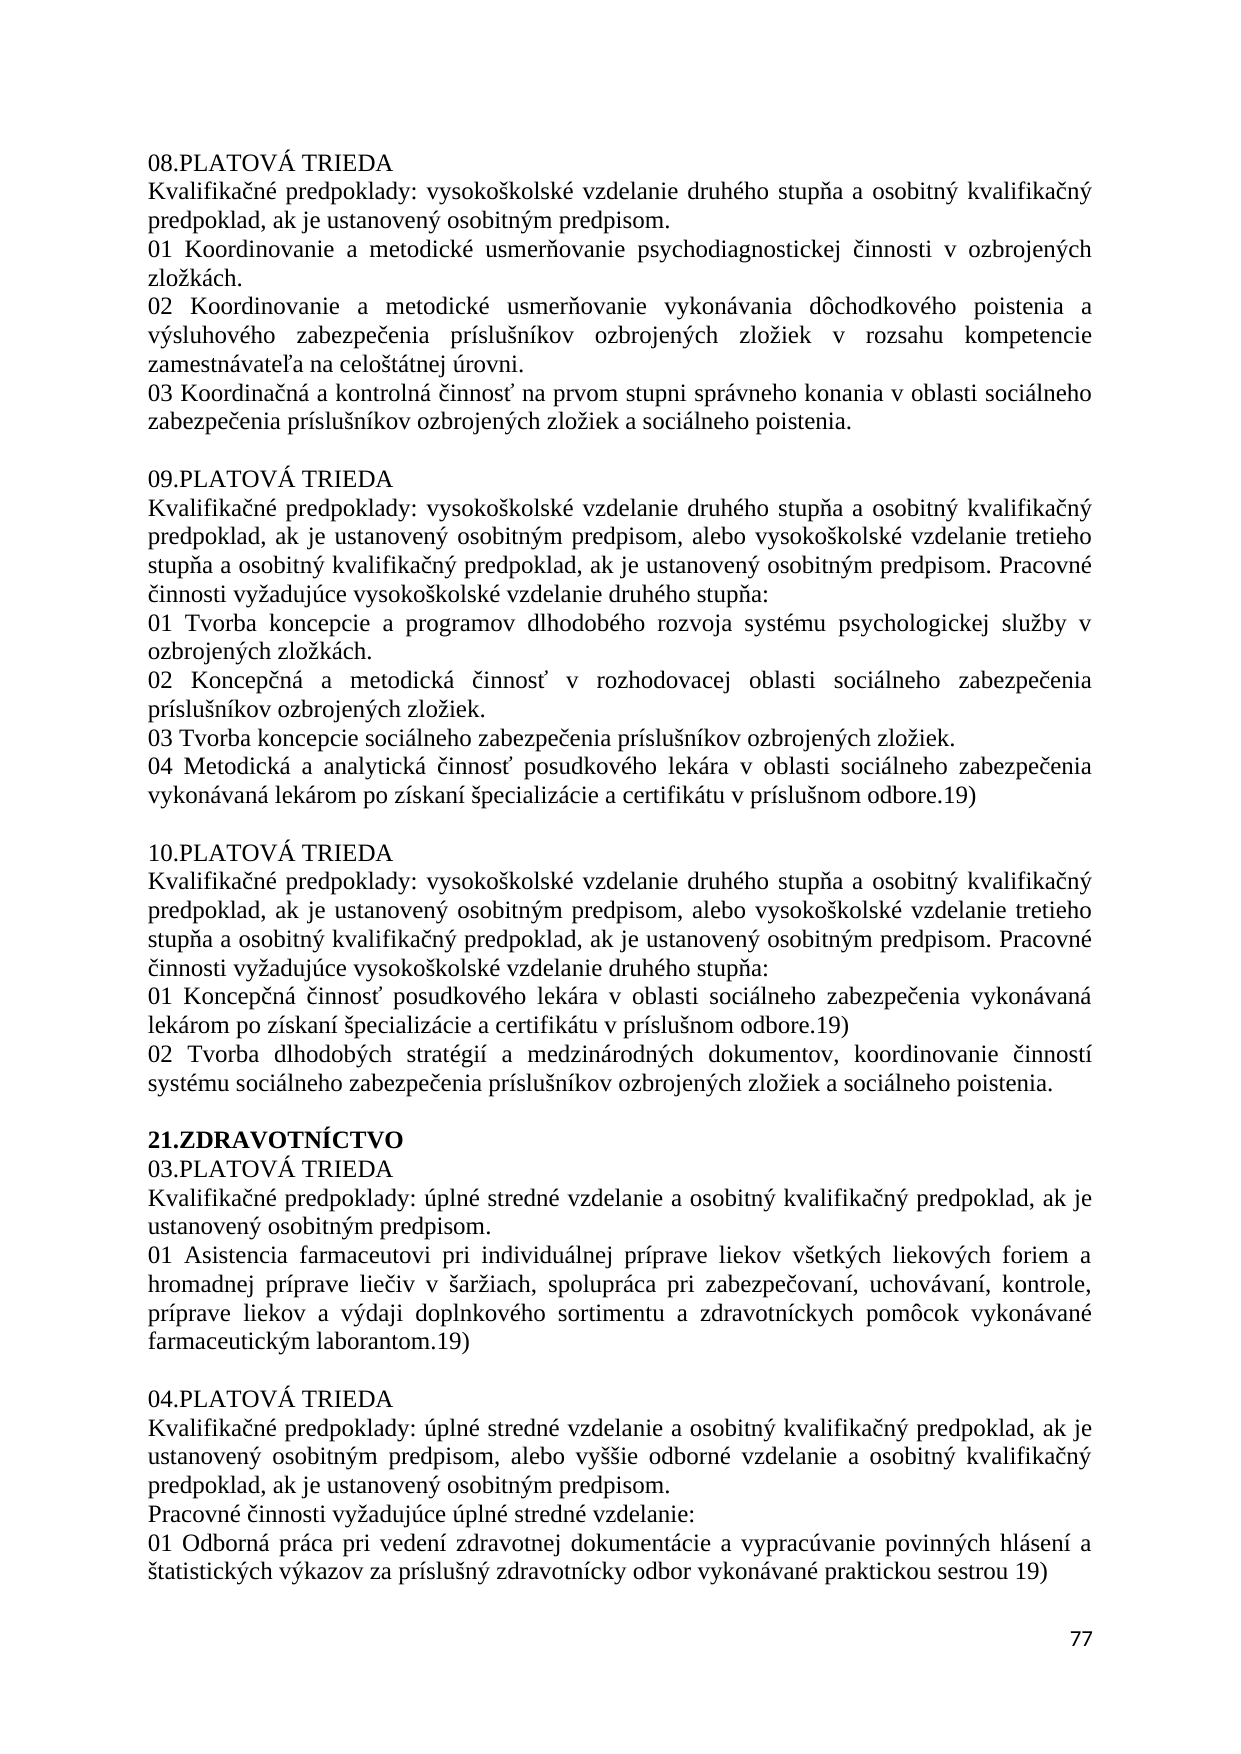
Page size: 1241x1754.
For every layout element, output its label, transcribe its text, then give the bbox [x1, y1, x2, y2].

text 03.PLATOVÁ TRIEDA [148, 1154, 1093, 1183]
text Kvalifikačné predpoklady: úplné stredné vzdelanie a osobitný kvalifikačný predpoklad, ak je ustanovený osobitným predpisom. [148, 1183, 1093, 1240]
text 04 Metodická a analytická činnosť posudkového lekára v oblasti sociálneho zabezpečenia vykonávaná lekárom po získaní špecializácie a certifikátu v príslušnom odbore.19) [148, 751, 1093, 809]
text 21.ZDRAVOTNÍCTVO [148, 1125, 1093, 1154]
text Kvalifikačné predpoklady: úplné stredné vzdelanie a osobitný kvalifikačný predpoklad, ak je ustanovený osobitným predpisom, alebo vyššie odborné vzdelanie a osobitný kvalifikačný predpoklad, ak je ustanovený osobitným predpisom. [148, 1413, 1093, 1499]
text 01 Koordinovanie a metodické usmerňovanie psychodiagnostickej činnosti v ozbrojených zložkách. [148, 234, 1093, 291]
text 02 Tvorba dlhodobých stratégií a medzinárodných dokumentov, koordinovanie činností systému sociálneho zabezpečenia príslušníkov ozbrojených zložiek a sociálneho poistenia. [148, 1039, 1093, 1096]
text 10.PLATOVÁ TRIEDA [148, 838, 1093, 866]
text 01 Tvorba koncepcie a programov dlhodobého rozvoja systému psychologickej služby v ozbrojených zložkách. [148, 608, 1093, 665]
text 09.PLATOVÁ TRIEDA [148, 464, 1093, 493]
text 01 Koncepčná činnosť posudkového lekára v oblasti sociálneho zabezpečenia vykonávaná lekárom po získaní špecializácie a certifikátu v príslušnom odbore.19) [148, 981, 1093, 1039]
text 08.PLATOVÁ TRIEDA [148, 148, 1093, 176]
text 02 Koordinovanie a metodické usmerňovanie vykonávania dôchodkového poistenia a výsluhového zabezpečenia príslušníkov ozbrojených zložiek v rozsahu kompetencie zamestnávateľa na celoštátnej úrovni. [148, 291, 1093, 378]
text 03 Koordinačná a kontrolná činnosť na prvom stupni správneho konania v oblasti sociálneho zabezpečenia príslušníkov ozbrojených zložiek a sociálneho poistenia. [148, 378, 1093, 435]
text Kvalifikačné predpoklady: vysokoškolské vzdelanie druhého stupňa a osobitný kvalifikačný predpoklad, ak je ustanovený osobitným predpisom, alebo vysokoškolské vzdelanie tretieho stupňa a osobitný kvalifikačný predpoklad, ak je ustanovený osobitným predpisom. Pracovné činnosti vyžadujúce vysokoškolské vzdelanie druhého stupňa: [148, 866, 1093, 981]
text Kvalifikačné predpoklady: vysokoškolské vzdelanie druhého stupňa a osobitný kvalifikačný predpoklad, ak je ustanovený osobitným predpisom. [148, 176, 1093, 234]
text 04.PLATOVÁ TRIEDA [148, 1384, 1093, 1413]
text 01 Asistencia farmaceutovi pri individuálnej príprave liekov všetkých liekových foriem a hromadnej príprave liečiv v šaržiach, spolupráca pri zabezpečovaní, uchovávaní, kontrole, príprave liekov a výdaji doplnkového sortimentu a zdravotníckych pomôcok vykonávané farmaceutickým laborantom.19) [148, 1240, 1093, 1355]
text Pracovné činnosti vyžadujúce úplné stredné vzdelanie: [148, 1499, 1093, 1528]
text 03 Tvorba koncepcie sociálneho zabezpečenia príslušníkov ozbrojených zložiek. [148, 723, 1093, 751]
text 01 Odborná práca pri vedení zdravotnej dokumentácie a vypracúvanie povinných hlásení a štatistických výkazov za príslušný zdravotnícky odbor vykonávané praktickou sestrou 19) [148, 1528, 1093, 1585]
text Kvalifikačné predpoklady: vysokoškolské vzdelanie druhého stupňa a osobitný kvalifikačný predpoklad, ak je ustanovený osobitným predpisom, alebo vysokoškolské vzdelanie tretieho stupňa a osobitný kvalifikačný predpoklad, ak je ustanovený osobitným predpisom. Pracovné činnosti vyžadujúce vysokoškolské vzdelanie druhého stupňa: [148, 493, 1093, 608]
text 02 Koncepčná a metodická činnosť v rozhodovacej oblasti sociálneho zabezpečenia príslušníkov ozbrojených zložiek. [148, 665, 1093, 723]
